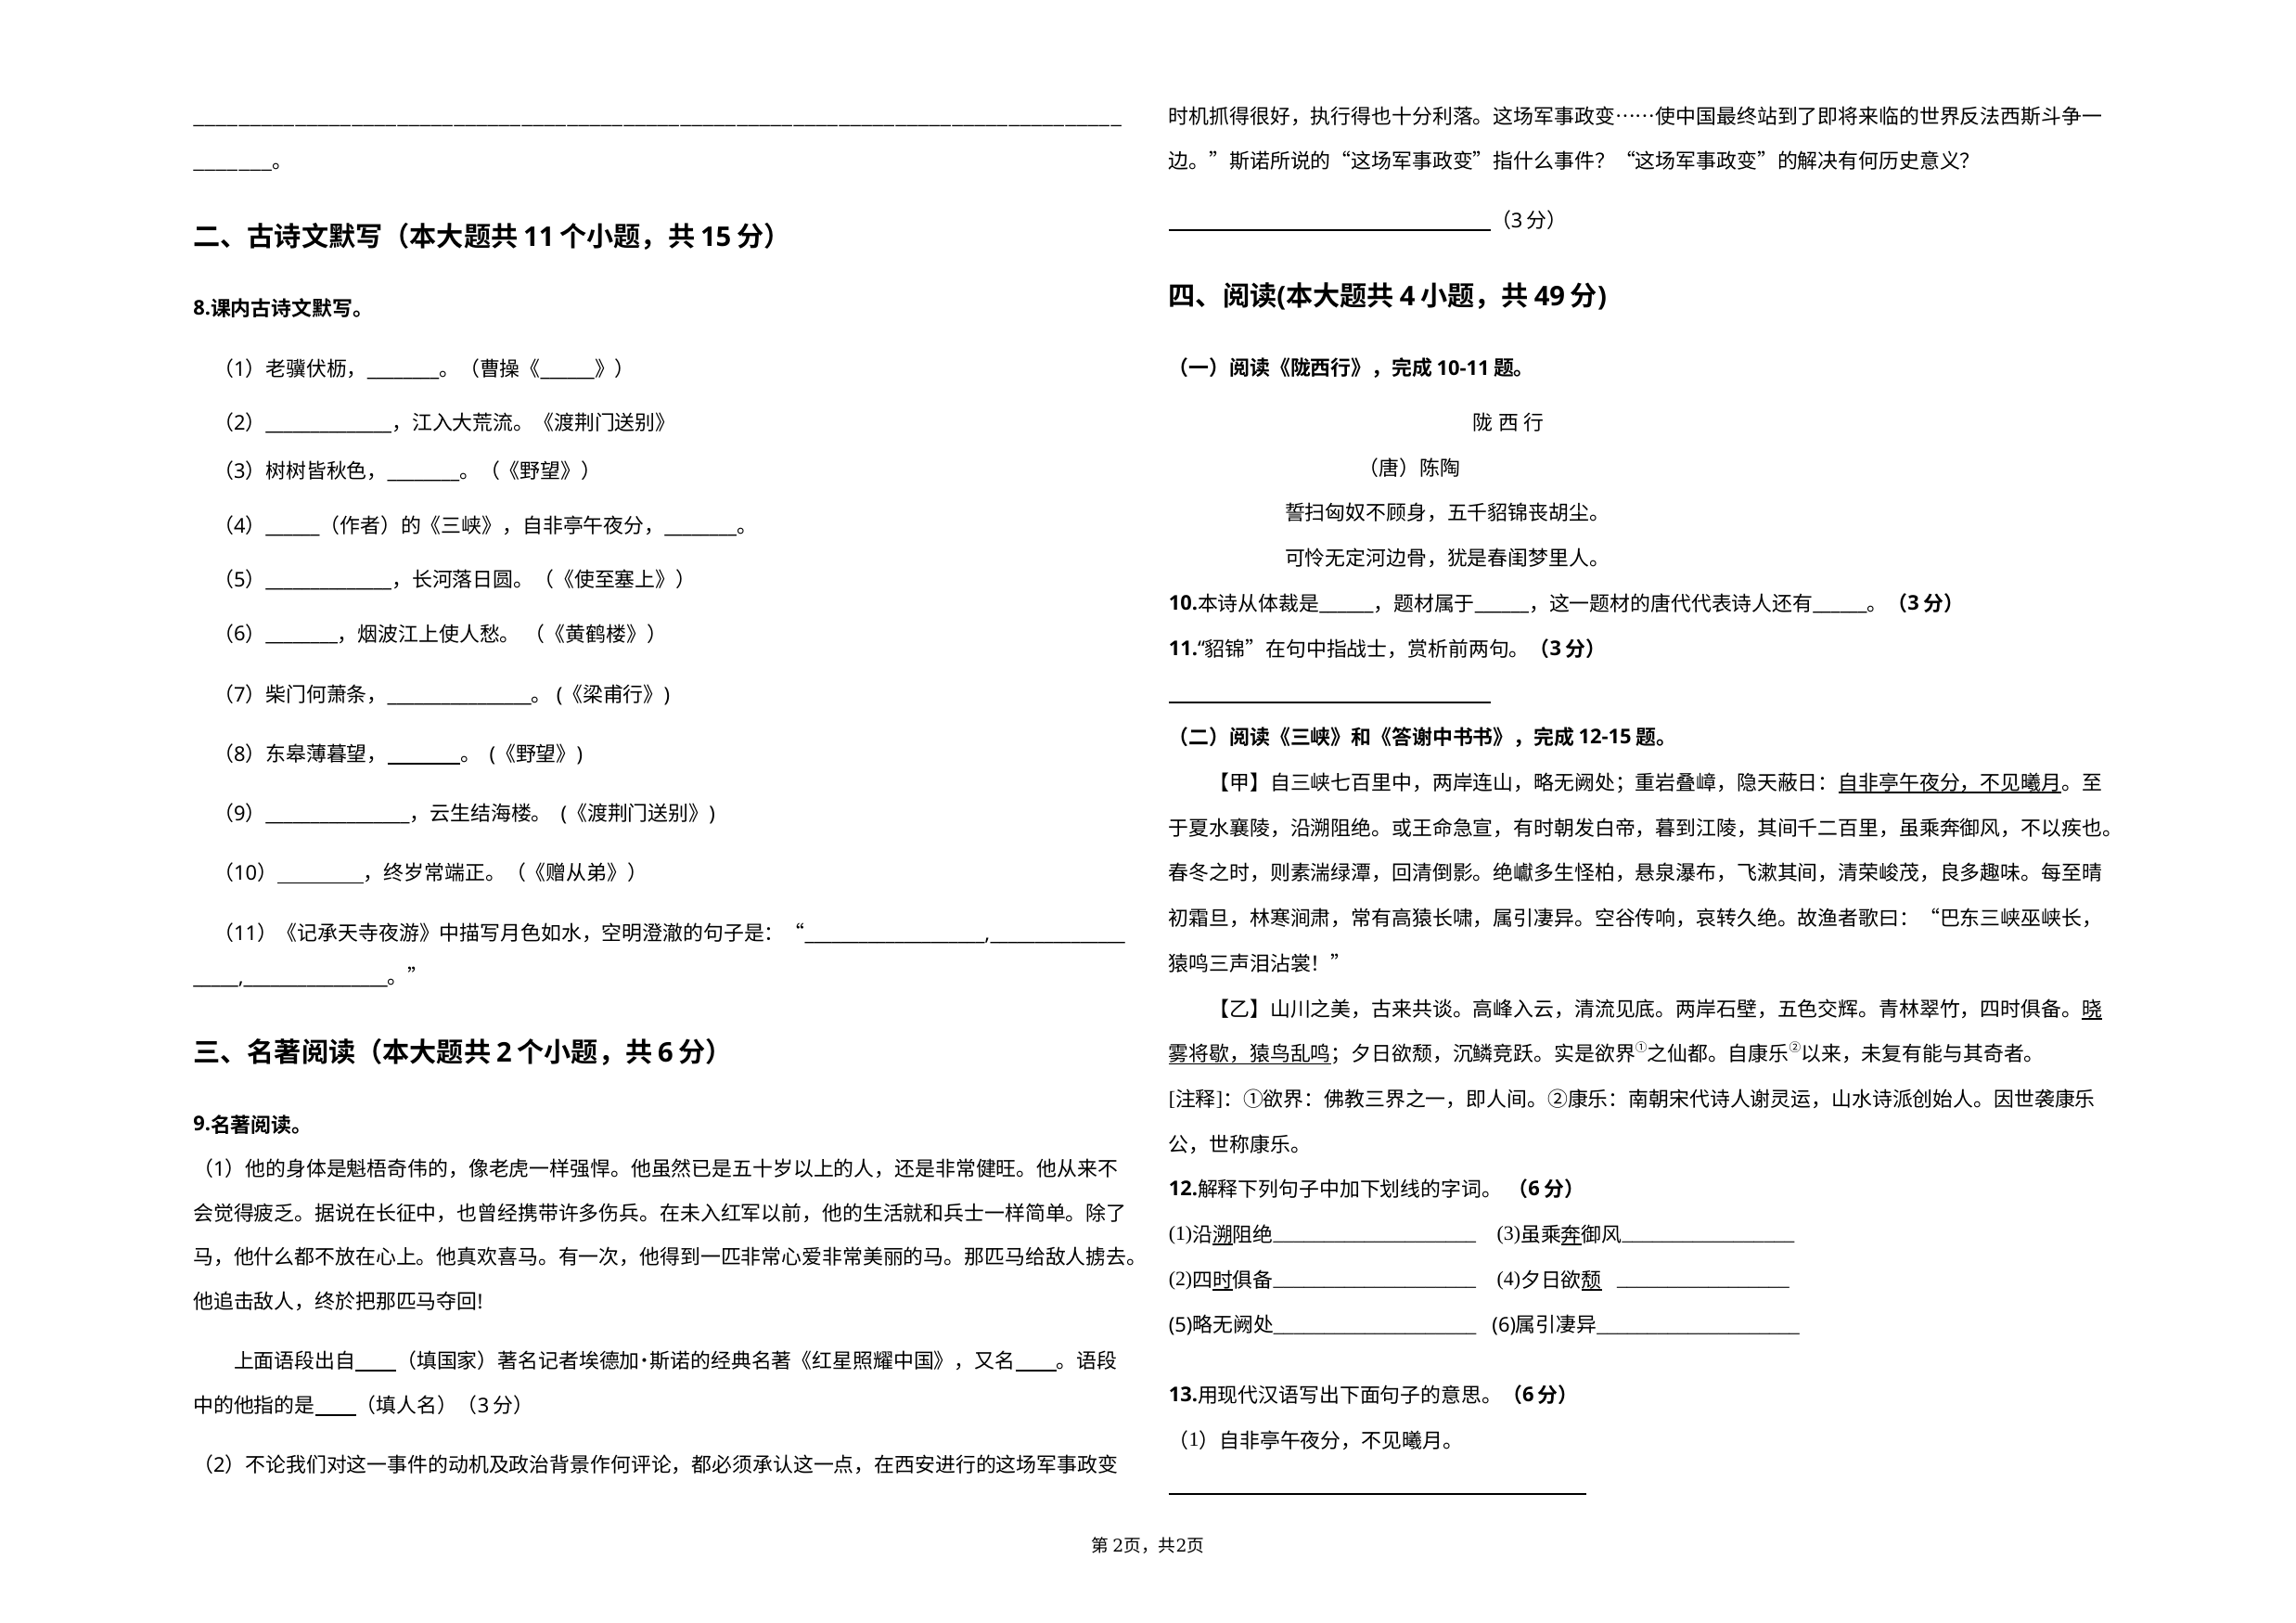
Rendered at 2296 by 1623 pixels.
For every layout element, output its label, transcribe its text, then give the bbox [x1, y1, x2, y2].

text （5）______________，长河落日圆。（《使至塞上》） [193, 563, 1127, 593]
text （4）______（作者）的《三峡》，自非亭午夜分，________。 [193, 509, 1127, 539]
text （2）不论我们对这一事件的动机及政治背景作何评论，都必须承认这一点，在西安进行的这场军事政变时机抓得很好，执行得也十分利落。这场军事政变……使中国最终站到了即将来临的世界反法西斯斗争一边。”斯诺所说的“这场军事政变”指什么事件？“这场军事政变”的解决有何历史意义？ [1168, 100, 2103, 174]
text 上面语段出自 （填国家）著名记者埃德加˙斯诺的经典名著《红星照耀中国》，又名 。语段中的他指的是 （填人名）（3分） [193, 1345, 1127, 1418]
list （二）阅读《三峡》和《答谢中书书》，完成12-15题。 【甲】自三峡七百里中，两岸连山，略无阙处；重岩叠嶂，隐天蔽日：自非亭午夜分，不见曦月。至于夏水襄陵，沿溯阻绝。或王命急宣，有时朝发白帝，暮到江陵，其间千二百里，虽乘奔御风，不以疾也。春冬之时，则素湍绿潭，回清倒影。绝巘多生怪柏，悬泉瀑布，飞漱其间，清荣峻茂，良多趣味。每至晴初霜旦，林寒涧肃，常有高猿长啸，属引凄异。空谷传响，哀转久绝。故渔者歌曰：“巴东三峡巫峡长，猿鸣三声泪沾裳！” 【乙】山川之美，古来共谈。高峰入云，清流见底。两岸石壁，五色交辉。青林翠竹，四时俱备。晓雾将歇，猿鸟乱鸣；夕日欲颓，沉鳞竞跃。实是欲界①之仙都。自康乐②以来，未复有能与其奇者。 [注释]：①欲界：佛教三界之一，即人间。②康乐：南朝宋代诗人谢灵运，山水诗派创始人。因世袭康乐公，世称康乐。 [1168, 721, 2103, 1158]
list 13.用现代汉语写出下面句子的意思。（6分） （1）自非亭午夜分，不见曦月。 [1168, 1379, 2103, 1454]
text （2）不论我们对这一事件的动机及政治背景作何评论，都必须承认这一点，在西安进行的这场军事政变时机抓得很好，执行得也十分利落。这场军事政变……使中国最终站到了即将来临的世界反法西斯斗争一边。”斯诺所说的“这场军事政变”指什么事件？“这场军事政变”的解决有何历史意义？ [193, 1449, 1127, 1478]
text （9）________________，云生结海楼。 (《渡荆门送别》) [193, 797, 1127, 827]
text 二、古诗文默写（本大题共11个小题，共15分） [193, 204, 1127, 264]
list 陇 西 行 （唐）陈陶 誓扫匈奴不顾身，五千貂锦丧胡尘。 可怜无定河边骨，犹是春闺梦里人。 10.本诗从体裁是______，题材属于______，这一题材的唐代代表诗人还有______。（3分） 11.“貂锦”在句中指战士，赏析前两句。（3分） [1168, 406, 2103, 663]
text （2）______________，江入大荒流。《渡荆门送别》 [193, 406, 1127, 437]
list 9.名著阅读。 [193, 1108, 1127, 1139]
list （6）________，烟波江上使人愁。 （《黄鹤楼》） [213, 618, 1127, 648]
text （7）柴门何萧条，________________。 (《梁甫行》) [193, 678, 1127, 707]
text （1）老骥伏枥，________。（曹操《______》） [193, 352, 1127, 382]
list 8.课内古诗文默写。 [193, 291, 1127, 322]
text （1）他的身体是魁梧奇伟的，像老虎一样强悍。他虽然已是五十岁以上的人，还是非常健旺。他从来不会觉得疲乏。据说在长征中，也曾经携带许多伤兵。在未入红军以前，他的生活就和兵士一样简单。除了马，他什么都不放在心上。他真欢喜马。有一次，他得到一匹非常心爱非常美丽的马。那匹马给敌人掳去。他追击敌人，终於把那匹马夺回! [193, 1153, 1127, 1315]
text （10） ，终岁常端正。（《赠从弟》） [193, 857, 1127, 886]
text 三、名著阅读（本大题共2个小题，共6分） [193, 1021, 1127, 1081]
list 阅读(本大题共4小题，共49分) [1168, 264, 2103, 324]
text （3分） [1168, 204, 2103, 234]
list 12.解释下列句子中加下划线的字词。 （6分） (1)沿溯阻绝____________________ (3)虽乘奔御风_________________ (2)四时俱备____________________ (4)夕日欲颓 _________________ [1168, 1173, 2103, 1294]
text （3）树树皆秋色，________。（《野望》） [193, 455, 1127, 484]
list （一）阅读《陇西行》，完成10-11题。 [1168, 352, 2103, 381]
text _________________________________________________________________________________________。 [193, 100, 1127, 174]
text （11）《记承天寺夜游》中描写月色如水，空明澄澈的句子是：“____________________,____________________,________________。” [193, 917, 1127, 990]
text (5)略无阙处____________________ (6)属引凄异____________________ [1168, 1308, 2103, 1345]
text （8）东皋薄暮望， 。 (《野望》) [193, 738, 1127, 767]
